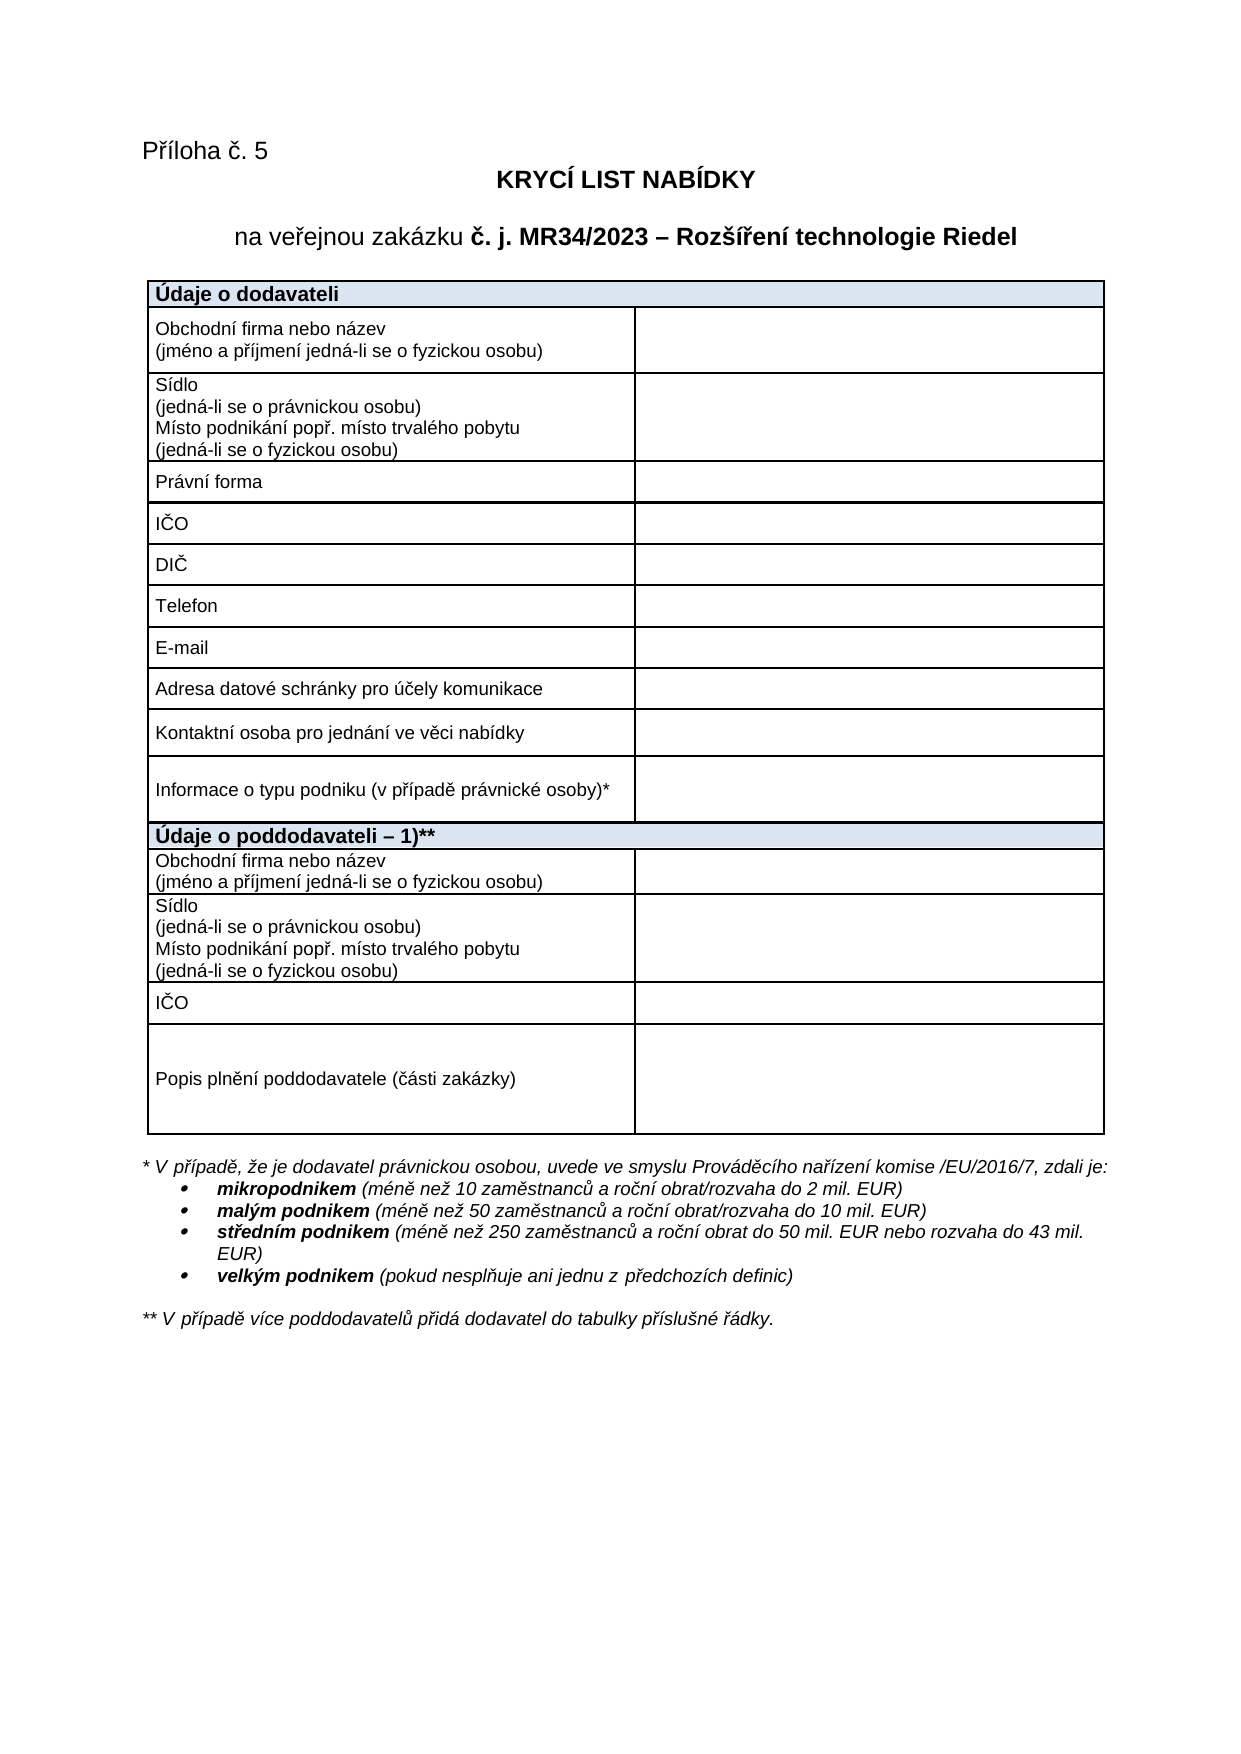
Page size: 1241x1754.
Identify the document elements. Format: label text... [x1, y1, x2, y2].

table_cell IČO [149, 504, 634, 543]
table_cell Informace o typu podniku (v případě právnické osoby)* [149, 757, 634, 821]
table_cell Obchodní firma nebo název (jméno a příjmení jedná-li se o fyzickou osobu) [149, 850, 634, 893]
table_cell [636, 628, 1103, 667]
list středním podnikem (méně než 250 zaměstnanců a roční obrat do 50 mil. EUR nebo rozvaha do 43 mil. EUR) [179, 1221, 1110, 1264]
table_cell DIČ [149, 545, 634, 584]
table_cell Sídlo (jedná-li se o právnickou osobu) Místo podnikání popř. místo trvalého pobytu (jedná-li se o fyzickou osobu) [149, 374, 634, 460]
table_cell Údaje o poddodavateli – 1)** [149, 824, 1103, 847]
text * V případě, že je dodavatel právnickou osobou, uvede ve smyslu Prováděcího nařízení komise /EU/2016/7, zdali je: [142, 1156, 1110, 1178]
table_cell Obchodní firma nebo název (jméno a příjmení jedná-li se o fyzickou osobu) [149, 308, 634, 372]
table_cell [636, 850, 1103, 893]
table_cell IČO [149, 983, 634, 1022]
text KRYCÍ LIST NABÍDKY [142, 164, 1110, 193]
list velkým podnikem (pokud nesplňuje ani jednu z předchozích definic) [179, 1264, 1110, 1286]
table_cell [636, 586, 1103, 626]
table_cell [636, 504, 1103, 543]
table_cell Popis plnění poddodavatele (části zakázky) [149, 1025, 634, 1133]
text Příloha č. 5 [142, 136, 1110, 164]
list mikropodnikem (méně než 10 zaměstnanců a roční obrat/rozvaha do 2 mil. EUR) [179, 1178, 1110, 1199]
table_cell [636, 1025, 1103, 1133]
table_header Údaje o dodavateli [149, 282, 1103, 306]
table_cell Kontaktní osoba pro jednání ve věci nabídky [149, 710, 634, 755]
table_cell Telefon [149, 586, 634, 626]
table_cell [636, 308, 1103, 372]
table_cell E-mail [149, 628, 634, 667]
table_cell [636, 895, 1103, 981]
list malým podnikem (méně než 50 zaměstnanců a roční obrat/rozvaha do 10 mil. EUR) [179, 1199, 1110, 1221]
text ** V případě více poddodavatelů přidá dodavatel do tabulky příslušné řádky. [142, 1308, 1110, 1329]
table_cell [636, 710, 1103, 755]
table_cell [636, 545, 1103, 584]
table_cell [636, 983, 1103, 1022]
text na veřejnou zakázku č. j. MR34/2023 – Rozšíření technologie Riedel [142, 222, 1110, 251]
table_cell Právní forma [149, 462, 634, 501]
table_cell [636, 669, 1103, 708]
table_cell Adresa datové schránky pro účely komunikace [149, 669, 634, 708]
table_cell Sídlo (jedná-li se o právnickou osobu) Místo podnikání popř. místo trvalého pobytu (jedná-li se o fyzickou osobu) [149, 895, 634, 981]
table_cell [636, 374, 1103, 460]
table_cell [636, 757, 1103, 821]
table_cell [636, 462, 1103, 501]
